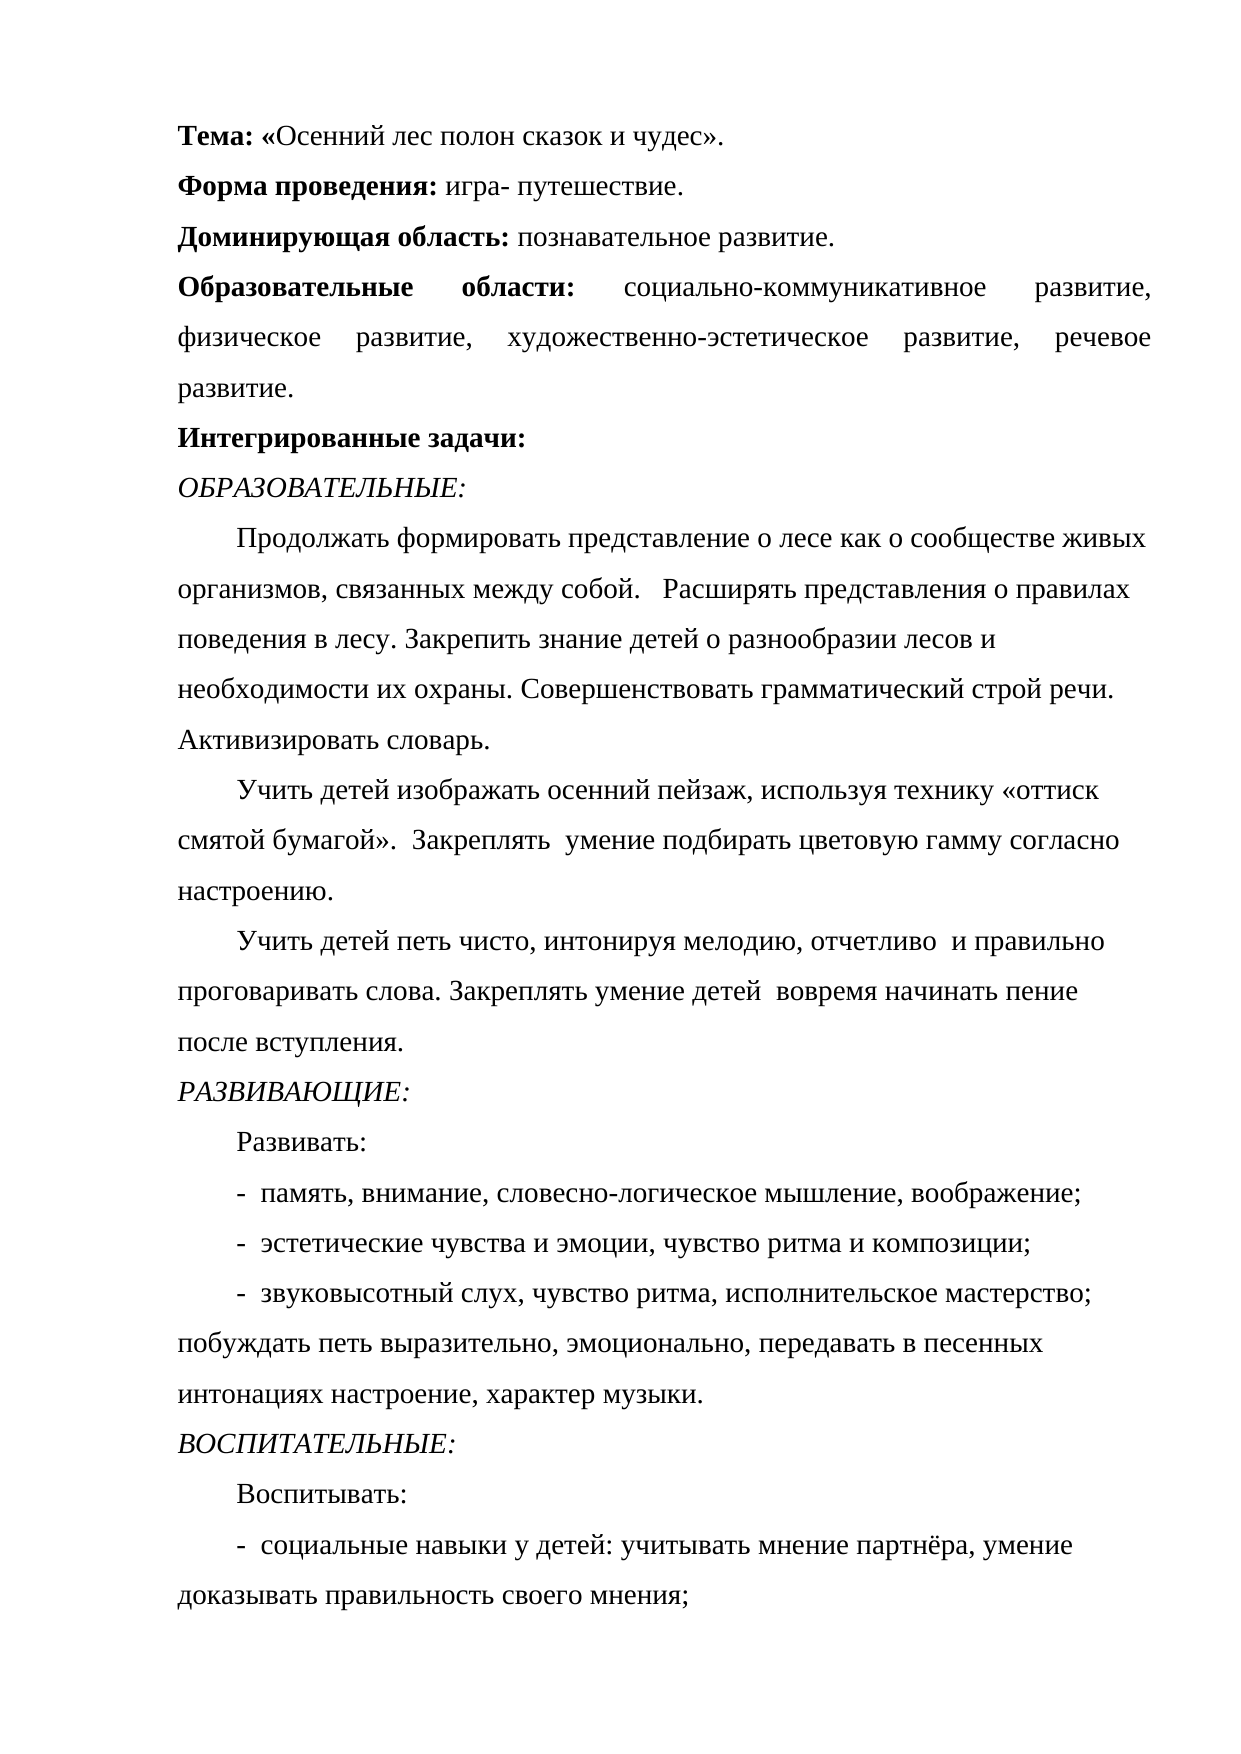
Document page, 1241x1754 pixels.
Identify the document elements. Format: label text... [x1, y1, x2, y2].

text - социальные навыки у детей: учитывать мнение партнёра, умение доказывать правильность своего мнения; [177, 1527, 1152, 1611]
text Доминирующая область: познавательное развитие. [177, 219, 1152, 252]
text - звуковысотный слух, чувство ритма, исполнительское мастерство; побуждать петь выразительно, эмоционально, передавать в песенных интонациях настроение, характер музыки. [177, 1275, 1152, 1409]
text РАЗВИВАЮЩИЕ: [177, 1074, 1152, 1108]
text Образовательные области: социально-коммуникативное развитие, физическое развитие, художественно-эстетическое развитие, речевое развитие. [177, 269, 1152, 403]
text - эстетические чувства и эмоции, чувство ритма и композиции; [177, 1225, 1152, 1258]
text Форма проведения: игра- путешествие. [177, 168, 1152, 202]
text ОБРАЗОВАТЕЛЬНЫЕ: [177, 470, 1152, 504]
text Интегрированные задачи: [177, 420, 1152, 453]
text Воспитывать: [177, 1477, 1152, 1510]
text ВОСПИТАТЕЛЬНЫЕ: [177, 1426, 1152, 1460]
text Продолжать формировать представление о лесе как о сообществе живых организмов, связанных между собой. Расширять представления о правилах поведения в лесу. Закрепить знание детей о разнообразии лесов и необходимости их охраны. Совершенствовать грамматический строй речи. Активизировать словарь. [177, 521, 1152, 755]
text Тема: «Осенний лес полон сказок и чудес». [177, 118, 1152, 152]
text Развивать: [177, 1124, 1152, 1158]
text - память, внимание, словесно-логическое мышление, воображение; [177, 1175, 1152, 1208]
text Учить детей петь чисто, интонируя мелодию, отчетливо и правильно проговаривать слова. Закреплять умение детей вовремя начинать пение после вступления. [177, 923, 1152, 1057]
text Учить детей изображать осенний пейзаж, используя технику «оттиск смятой бумагой». Закреплять умение подбирать цветовую гамму согласно настроению. [177, 772, 1152, 906]
